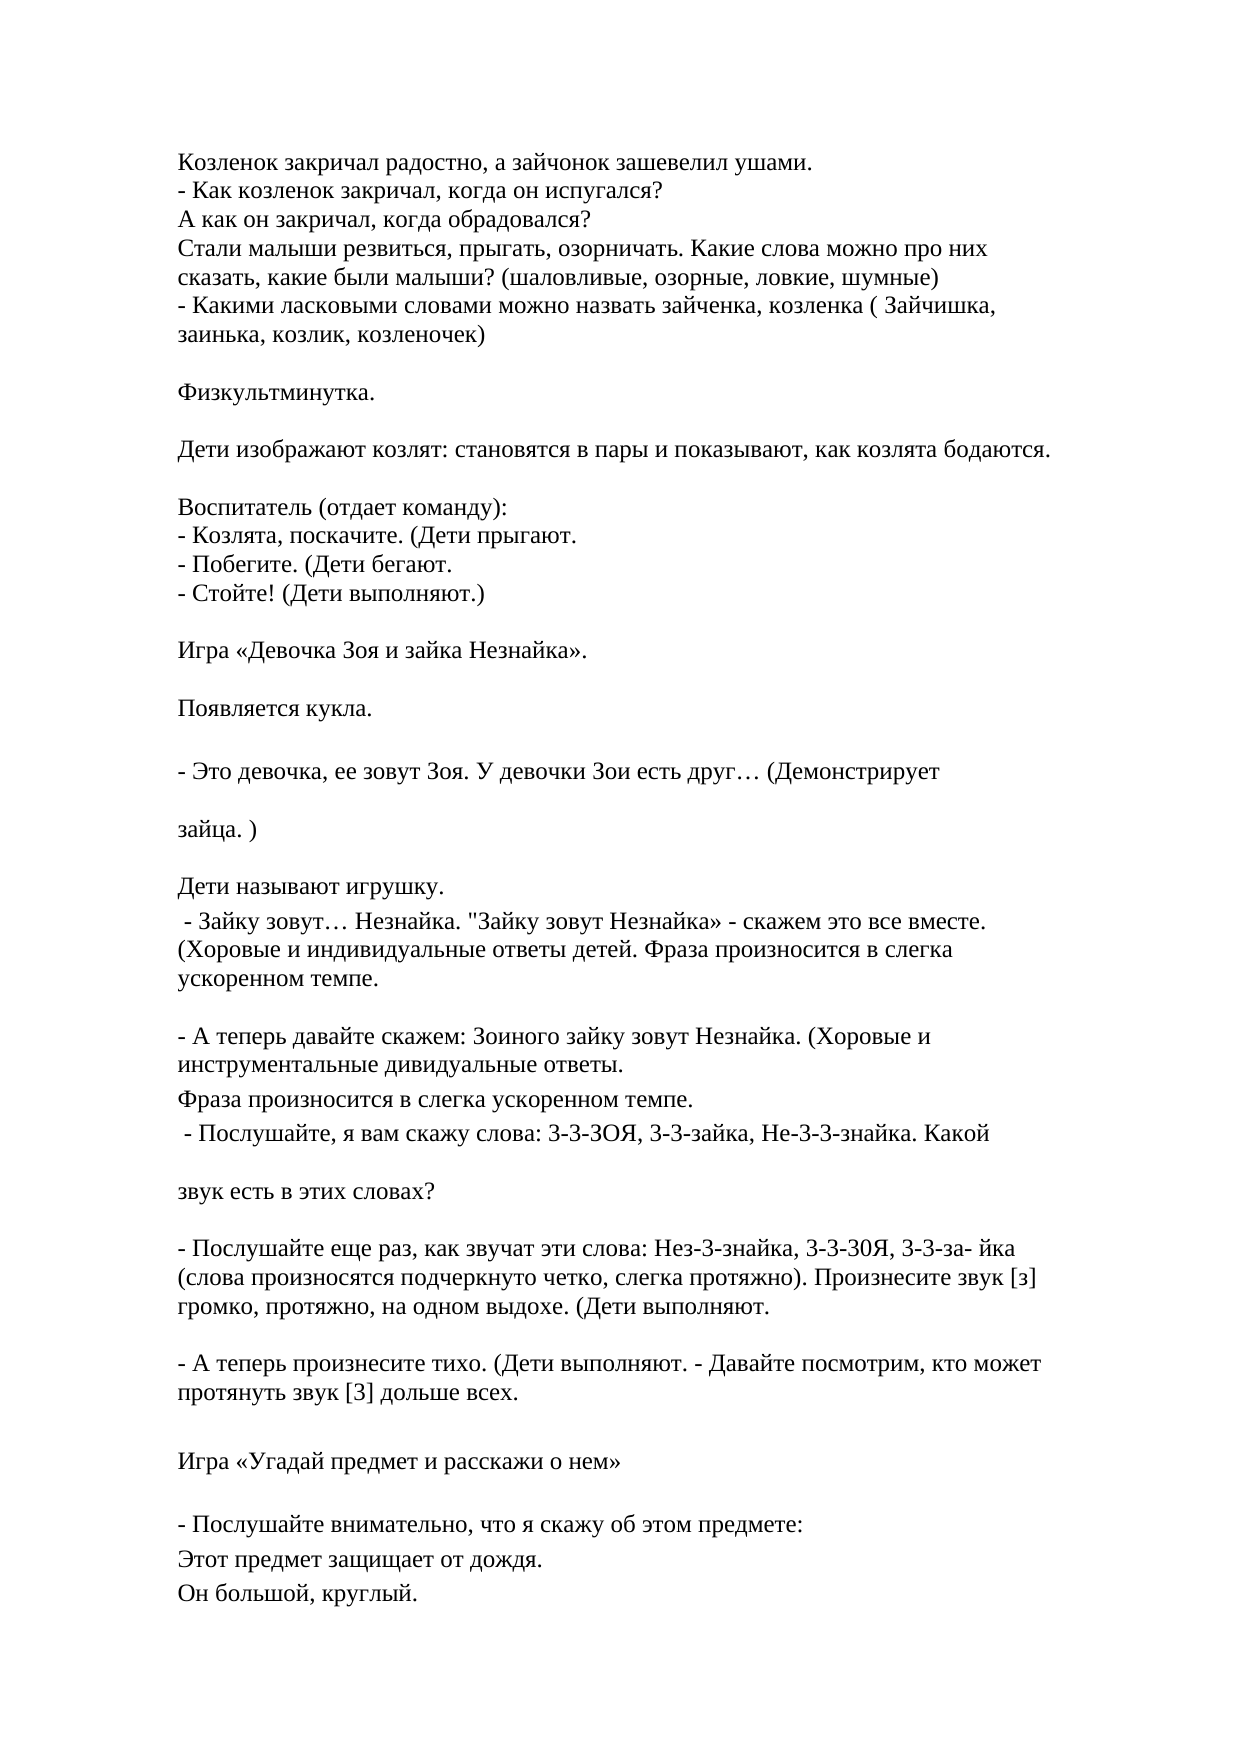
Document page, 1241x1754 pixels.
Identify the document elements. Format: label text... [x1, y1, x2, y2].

text Фраза произносится в слегка ускоренном темпе. [177, 1084, 1075, 1113]
text - Какими ласковыми словами можно назвать зайченка, козленка ( Зайчишка, заинька, козлик, козленочек) [177, 291, 1075, 348]
text - Послушайте внимательно, что я скажу об этом предмете: [177, 1481, 1075, 1538]
text Физкультминутка. Дети изображают козлят: становятся в пары и показывают, как козлята бодаются. Воспитатель (отдает команду): [177, 377, 1075, 521]
text Стали малыши резвиться, прыгать, озорничать. Какие слова можно про них сказать, какие были малыши? (шаловливые, озорные, ловкие, шумные) [177, 233, 1075, 291]
text Игра «Угадай предмет и расскажи о нем» [177, 1446, 1075, 1475]
text - Это девочка, ее зовут Зоя. У девочки Зои есть друг… (Демонстрирует зайца. ) Дети называют игрушку. [177, 756, 1075, 900]
text Козленок закричал радостно, а зайчонок зашевелил ушами. [177, 118, 1075, 176]
text - Стойте! (Дети выполняют.) Игра «Девочка Зоя и зайка Незнайка». Появляется кукла. [177, 578, 1075, 722]
text - Побегите. (Дети бегают. [177, 549, 1075, 578]
text Он большой, круглый. [177, 1578, 1075, 1607]
text - Послушайте, я вам скажу слова: 3-3-ЗОЯ, 3-3-зайка, Не-3-3-знайка. Какой звук есть в этих словах? - Послушайте еще раз, как звучат эти слова: Нез-3-знайка, 3-3-30Я, 3-3-за- йка (слова произносятся подчеркнуто четко, слегка протяжно). Произнесите звук [з] громко, протяжно, на одном выдохе. (Дети выполняют. - А теперь произнесите тихо. (Дети выполняют. - Давайте посмотрим, кто может протянуть звук [3] дольше всех. [177, 1118, 1075, 1406]
text - Зайку зовут… Незнайка. "Зайку зовут Незнайка» - скажем это все вместе. (Хоровые и индивидуальные ответы детей. Фраза произносится в слегка ускоренном темпе. - А теперь давайте скажем: Зоиного зайку зовут Незнайка. (Хоровые и инструментальные дивидуальные ответы. [177, 906, 1075, 1078]
text А как он закричал, когда обрадовался? [177, 204, 1075, 233]
text Этот предмет защищает от дождя. [177, 1544, 1075, 1573]
text - Козлята, поскачите. (Дети прыгают. [177, 521, 1075, 549]
text - Как козленок закричал, когда он испугался? [177, 176, 1075, 204]
